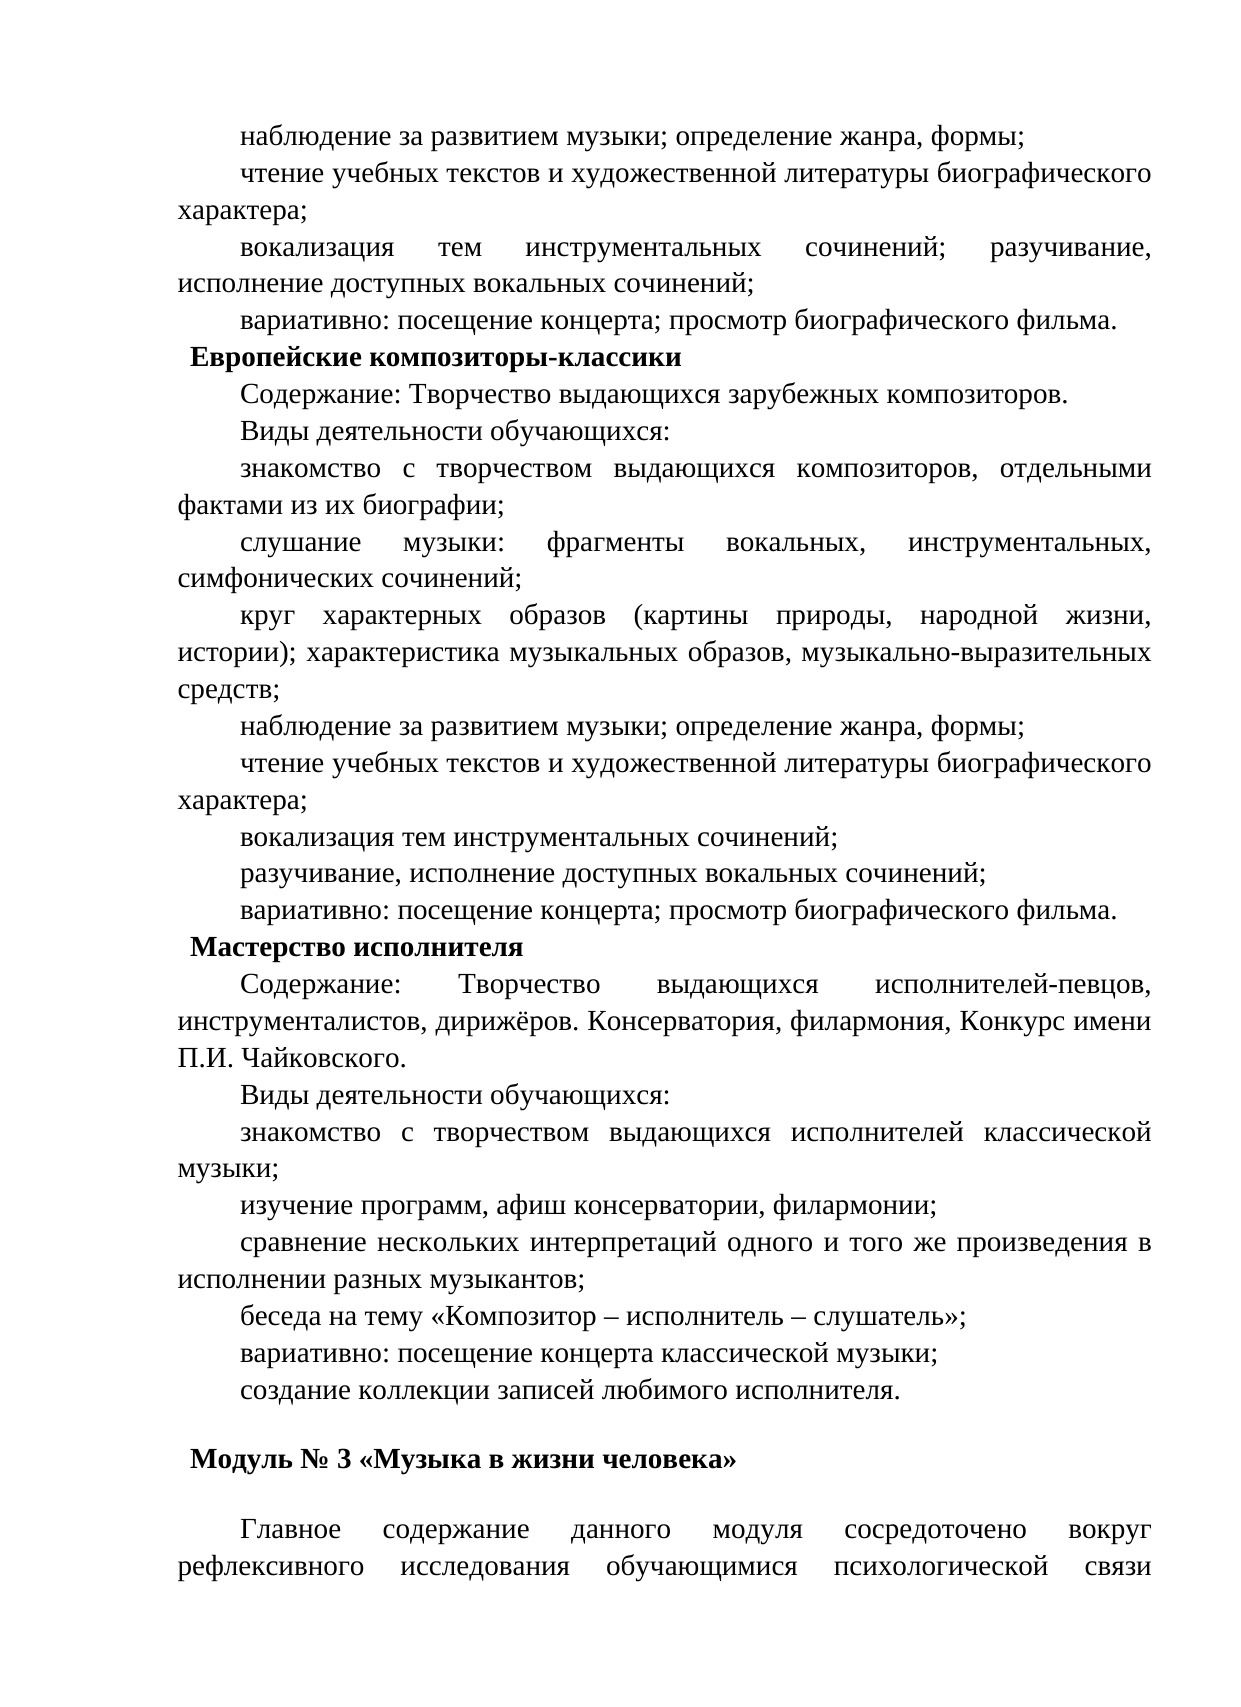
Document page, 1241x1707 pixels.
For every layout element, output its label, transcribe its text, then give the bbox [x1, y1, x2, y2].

text Виды деятельности обучающихся: [177, 1077, 1152, 1110]
text Содержание: Творчество выдающихся зарубежных композиторов. [177, 376, 1152, 410]
text вариативно: посещение концерта; просмотр биографического фильма. [177, 302, 1152, 336]
text слушание музыки: фрагменты вокальных, инструментальных, симфонических сочинений; [177, 524, 1152, 594]
text вариативно: посещение концерта; просмотр биографического фильма. [177, 892, 1152, 926]
text изучение программ, афиш консерватории, филармонии; [177, 1187, 1152, 1221]
text знакомство с творчеством выдающихся композиторов, отдельными фактами из их биографии; [177, 450, 1152, 520]
text беседа на тему «Композитор – исполнитель – слушатель»; [177, 1298, 1152, 1332]
text чтение учебных текстов и художественной литературы биографического характера; [177, 745, 1152, 815]
text вариативно: посещение концерта классической музыки; [177, 1335, 1152, 1368]
text вокализация тем инструментальных сочинений; [177, 819, 1152, 852]
text Модуль № 3 «Музыка в жизни человека» [190, 1441, 1152, 1474]
text сравнение нескольких интерпретаций одного и того же произведения в исполнении разных музыкантов; [177, 1224, 1152, 1295]
text чтение учебных текстов и художественной литературы биографического характера; [177, 155, 1152, 225]
text Виды деятельности обучающихся: [177, 413, 1152, 447]
text Европейские композиторы-классики [190, 339, 1152, 373]
text вокализация тем инструментальных сочинений; разучивание, исполнение доступных вокальных сочинений; [177, 229, 1152, 299]
text разучивание, исполнение доступных вокальных сочинений; [177, 856, 1152, 889]
text наблюдение за развитием музыки; определение жанра, формы; [177, 708, 1152, 742]
text Мастерство исполнителя [190, 929, 1152, 963]
text наблюдение за развитием музыки; определение жанра, формы; [177, 118, 1152, 152]
text Содержание: Творчество выдающихся исполнителей-певцов, инструменталистов, дирижёров. Консерватория, филармония, Конкурс имени П.И. Чайковского. [177, 966, 1152, 1073]
text создание коллекции записей любимого исполнителя. [177, 1372, 1152, 1405]
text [177, 1512, 1152, 1582]
text круг характерных образов (картины природы, народной жизни, истории); характеристика музыкальных образов, музыкально-выразительных средств; [177, 597, 1152, 705]
text знакомство с творчеством выдающихся исполнителей классической музыки; [177, 1114, 1152, 1184]
